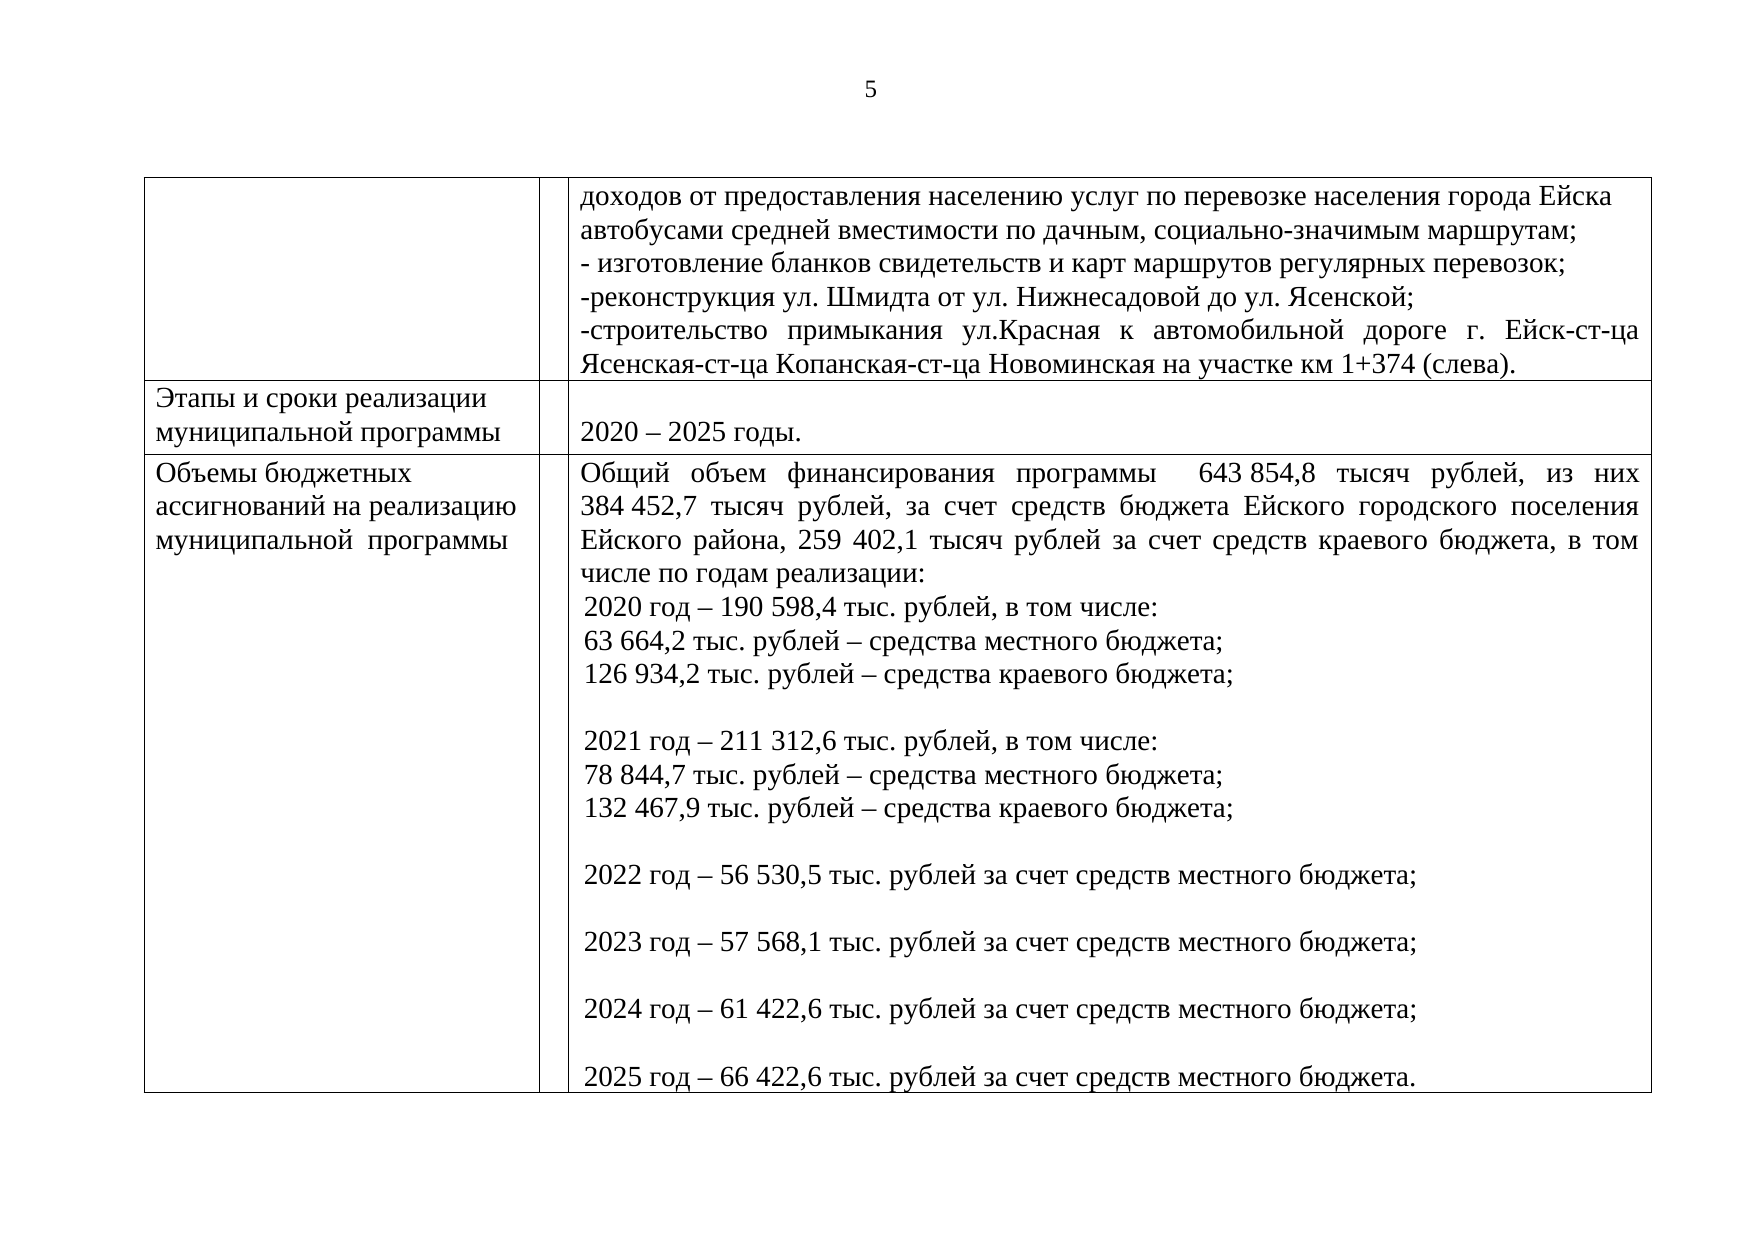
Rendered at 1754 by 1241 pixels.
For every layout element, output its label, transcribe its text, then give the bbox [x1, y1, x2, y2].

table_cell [569, 178, 1651, 379]
table_cell [540, 455, 568, 1092]
table_cell Объемы бюджетных ассигнований на реализацию муниципальной программы [145, 455, 539, 1092]
table_cell Общий объем финансирования программы 643 854,8 тысяч рублей, из них 384 452,7 тысяч рублей, за счет средств бюджета Ейского городского поселения Ейского района, 259 402,1 тысяч рублей за счет средств краевого бюджета, в том числе по годам реализации: 2020 год – 190 598,4 тыс. рублей, в том числе: 63 664,2 тыс. рублей – средства местного бюджета; 126 934,2 тыс. рублей – средства краевого бюджета; 2021 год – 211 312,6 тыс. рублей, в том числе: 78 844,7 тыс. рублей – средства местного бюджета; 132 467,9 тыс. рублей – средства краевого бюджета; 2022 год – 56 530,5 тыс. рублей за счет средств местного бюджета; 2023 год – 57 568,1 тыс. рублей за счет средств местного бюджета; 2024 год – 61 422,6 тыс. рублей за счет средств местного бюджета; 2025 год – 66 422,6 тыс. рублей за счет средств местного бюджета. [569, 455, 1651, 1092]
table_cell Этапы и сроки реализации муниципальной программы [145, 381, 539, 454]
table_cell [540, 381, 568, 454]
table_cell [145, 178, 539, 379]
table_cell 2020 – 2025 годы. [569, 381, 1651, 454]
table_cell [540, 178, 568, 379]
